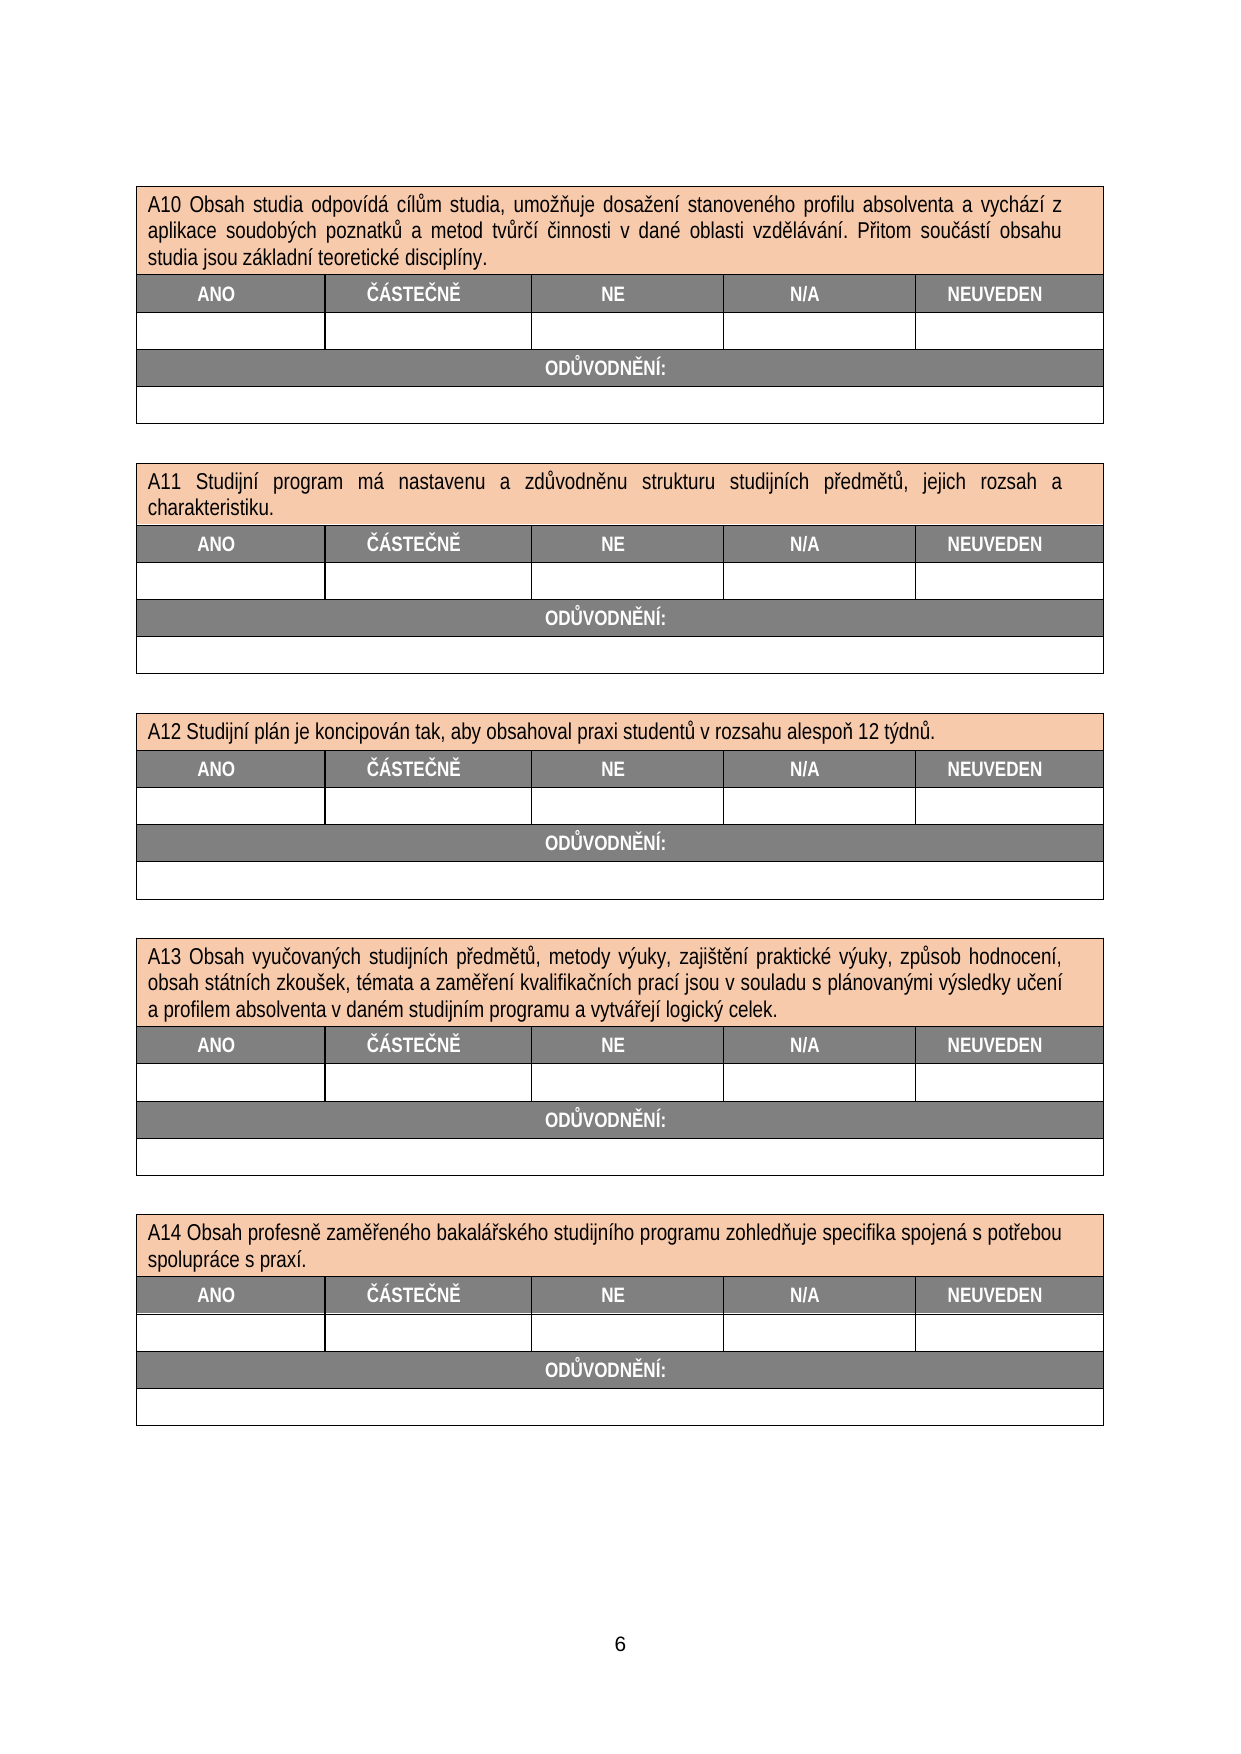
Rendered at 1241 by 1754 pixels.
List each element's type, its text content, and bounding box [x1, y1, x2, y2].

table_cell ČÁSTEČNĚ [326, 1277, 531, 1313]
table_cell [532, 788, 723, 824]
table_cell [326, 563, 531, 599]
table_cell [137, 637, 1103, 673]
table_cell [326, 1064, 531, 1101]
table_cell [916, 1315, 1103, 1351]
table_cell NE [532, 526, 723, 562]
table_cell [724, 788, 915, 824]
table_cell [916, 563, 1103, 599]
table_cell [137, 1389, 1103, 1425]
table_cell [532, 1064, 723, 1101]
table_cell N/A [724, 1027, 915, 1063]
table_header A13 Obsah vyučovaných studijních předmětů, metody výuky, zajištění praktické výuky, způsob hodnocení, obsah státních zkoušek, témata a zaměření kvalifikačních prací jsou v souladu s plánovanými výsledky učení a profilem absolventa v daném studijním programu a vytvářejí logický celek. [137, 939, 1103, 1026]
table_cell [724, 313, 915, 349]
table_cell ČÁSTEČNĚ [326, 1027, 531, 1063]
table_cell NEUVEDEN [916, 751, 1103, 787]
table_cell [137, 313, 324, 349]
table_cell [724, 1064, 915, 1101]
table_cell [137, 1315, 324, 1351]
table_header A14 Obsah profesně zaměřeného bakalářského studijního programu zohledňuje specifika spojená s potřebou spolupráce s praxí. [137, 1215, 1103, 1276]
table_cell [724, 563, 915, 599]
table_cell [916, 313, 1103, 349]
table_cell ANO [137, 526, 324, 562]
table_cell ODŮVODNĚNÍ: [137, 350, 1103, 386]
table_cell NE [532, 1027, 723, 1063]
table_cell [137, 387, 1103, 423]
table_cell ANO [137, 751, 324, 787]
table_cell [532, 313, 723, 349]
table_cell [724, 1315, 915, 1351]
table_cell NEUVEDEN [916, 1277, 1103, 1313]
table_cell ANO [137, 1027, 324, 1063]
table_cell [916, 788, 1103, 824]
table_cell [326, 1315, 531, 1351]
table_cell NEUVEDEN [916, 275, 1103, 312]
table_cell NE [532, 275, 723, 312]
table_header A12 Studijní plán je koncipován tak, aby obsahoval praxi studentů v rozsahu alespoň 12 týdnů. [137, 714, 1103, 750]
table_header A10 Obsah studia odpovídá cílům studia, umožňuje dosažení stanoveného profilu absolventa a vychází z aplikace soudobých poznatků a metod tvůrčí činnosti v dané oblasti vzdělávání. Přitom součástí obsahu studia jsou základní teoretické disciplíny. [137, 187, 1103, 274]
table_cell ODŮVODNĚNÍ: [137, 600, 1103, 636]
table_cell NEUVEDEN [916, 1027, 1103, 1063]
table_cell N/A [724, 526, 915, 562]
table_cell ANO [137, 1277, 324, 1313]
table_cell [532, 563, 723, 599]
table_cell NE [532, 1277, 723, 1313]
table_cell ČÁSTEČNĚ [326, 526, 531, 562]
table_cell ODŮVODNĚNÍ: [137, 825, 1103, 861]
table_cell ANO [137, 275, 324, 312]
table_cell N/A [724, 751, 915, 787]
table_cell [532, 1315, 723, 1351]
table_cell [137, 1139, 1103, 1175]
table_cell ČÁSTEČNĚ [326, 751, 531, 787]
table_header A11 Studijní program má nastavenu a zdůvodněnu strukturu studijních předmětů, jejich rozsah a charakteristiku. [137, 464, 1103, 524]
table_cell [326, 313, 531, 349]
table_cell [137, 862, 1103, 898]
table_cell ODŮVODNĚNÍ: [137, 1352, 1103, 1388]
table_cell [137, 1064, 324, 1101]
table_cell NEUVEDEN [916, 526, 1103, 562]
table_cell ODŮVODNĚNÍ: [137, 1102, 1103, 1138]
table_cell [916, 1064, 1103, 1101]
table_cell [326, 788, 531, 824]
table_cell N/A [724, 275, 915, 312]
table_cell [137, 563, 324, 599]
table_cell ČÁSTEČNĚ [326, 275, 531, 312]
table_cell N/A [724, 1277, 915, 1313]
table_cell [137, 788, 324, 824]
table_cell NE [532, 751, 723, 787]
